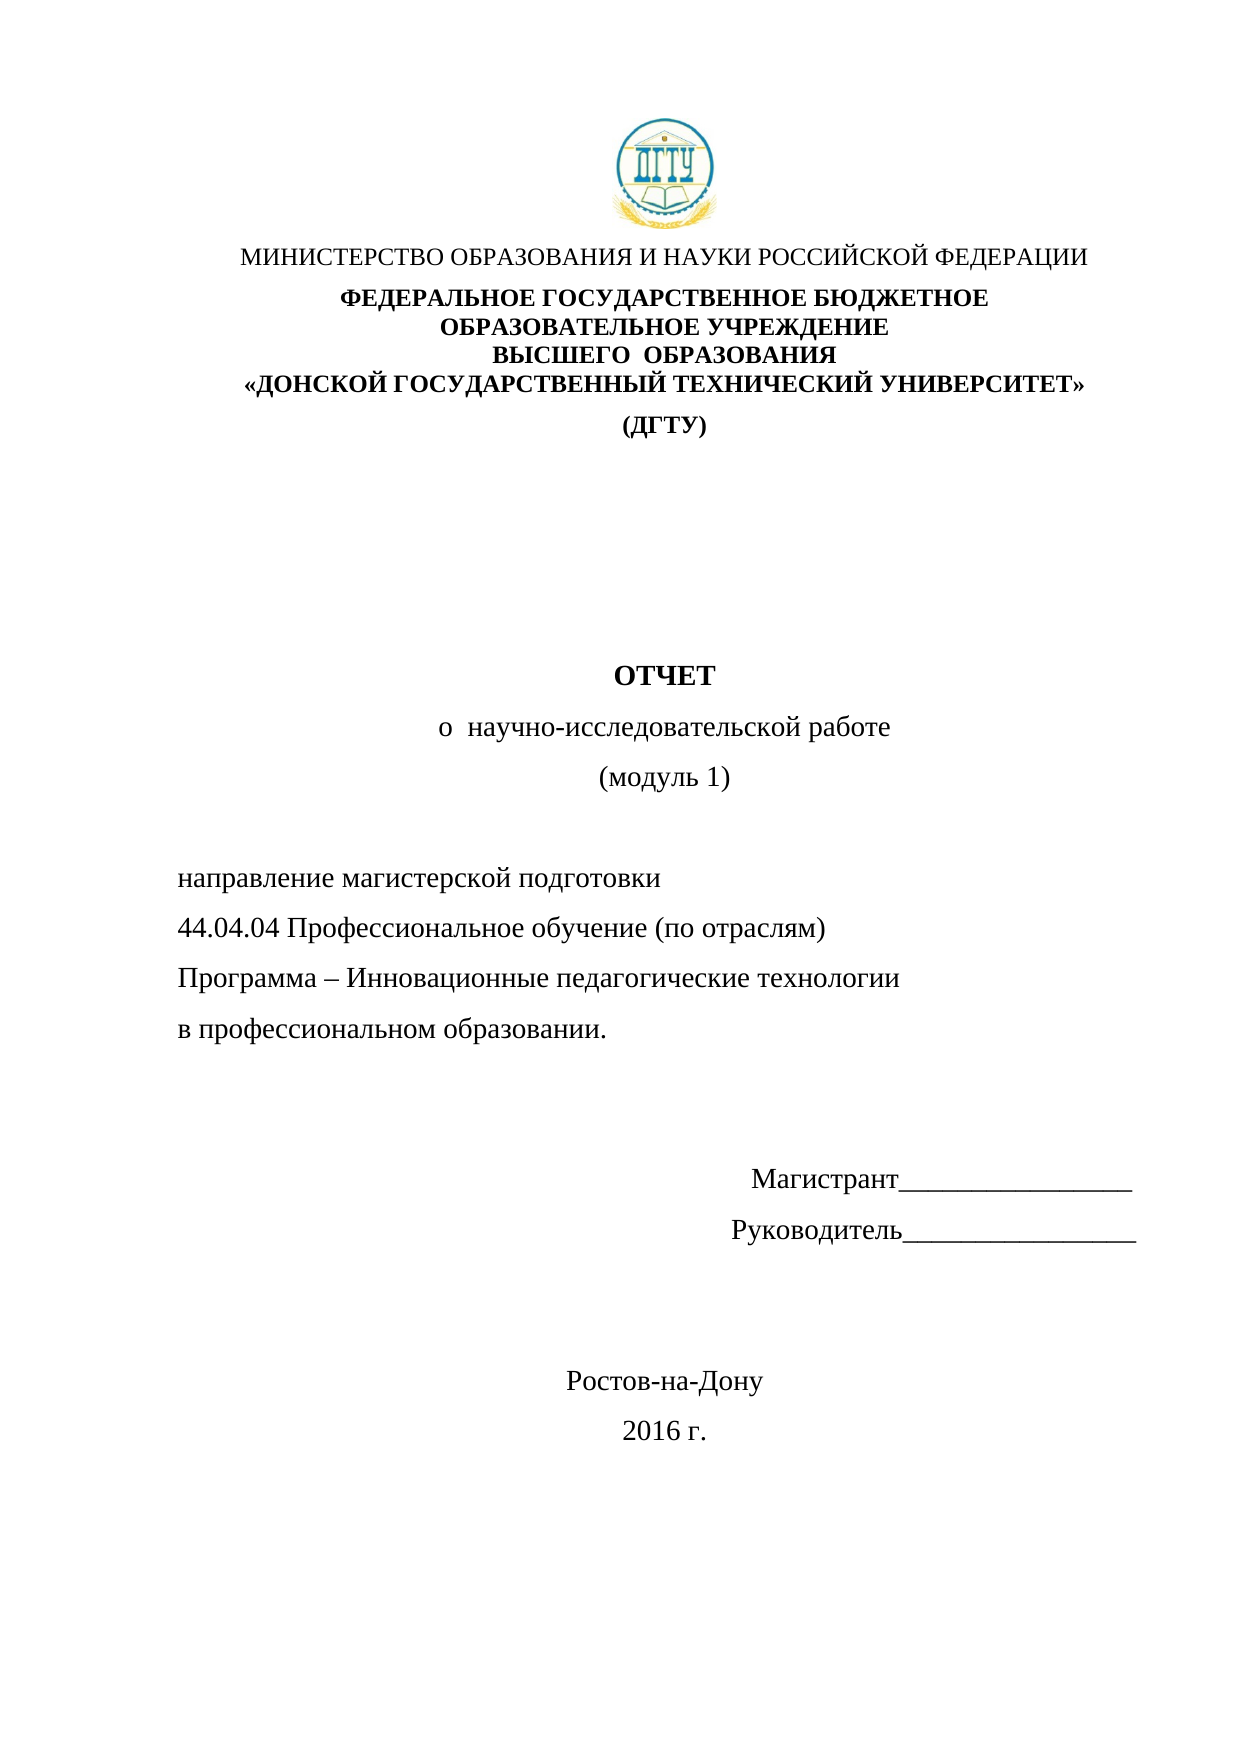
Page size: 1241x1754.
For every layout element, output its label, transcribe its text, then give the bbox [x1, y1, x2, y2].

text Программа – Инновационные педагогические технологии [177, 960, 1152, 994]
text (модуль 1) [177, 759, 1152, 793]
text ВЫСШЕГО ОБРАЗОВАНИЯ [177, 340, 1152, 369]
text Руководитель________________ [620, 1212, 1152, 1246]
text (ДГТУ) [177, 410, 1152, 439]
text 2016 г. [177, 1413, 1152, 1447]
text МИНИСТЕРСТВО ОБРАЗОВАНИЯ И НАУКИ РОССИЙСКОЙ ФЕДЕРАЦИИ [177, 242, 1152, 270]
text ОБРАЗОВАТЕЛЬНОЕ УЧРЕЖДЕНИЕ [177, 312, 1152, 340]
text направление магистерской подготовки [177, 860, 1152, 893]
text ОТЧЕТ [177, 658, 1152, 692]
picture [612, 118, 717, 229]
text Магистрант________________ [177, 1162, 1152, 1195]
text в профессиональном образовании. [177, 1011, 1152, 1044]
text ФЕДЕРАЛЬНОЕ ГОСУДАРСТВЕННОЕ БЮДЖЕТНОЕ [177, 283, 1152, 312]
text Ростов-на-Дону [177, 1363, 1152, 1396]
text «ДОНСКОЙ ГОСУДАРСТВЕННЫЙ ТЕХНИЧЕСКИЙ УНИВЕРСИТЕТ» [177, 369, 1152, 398]
text 44.04.04 Профессиональное обучение (по отраслям) [177, 910, 1152, 944]
text о научно-исследовательской работе [177, 709, 1152, 742]
